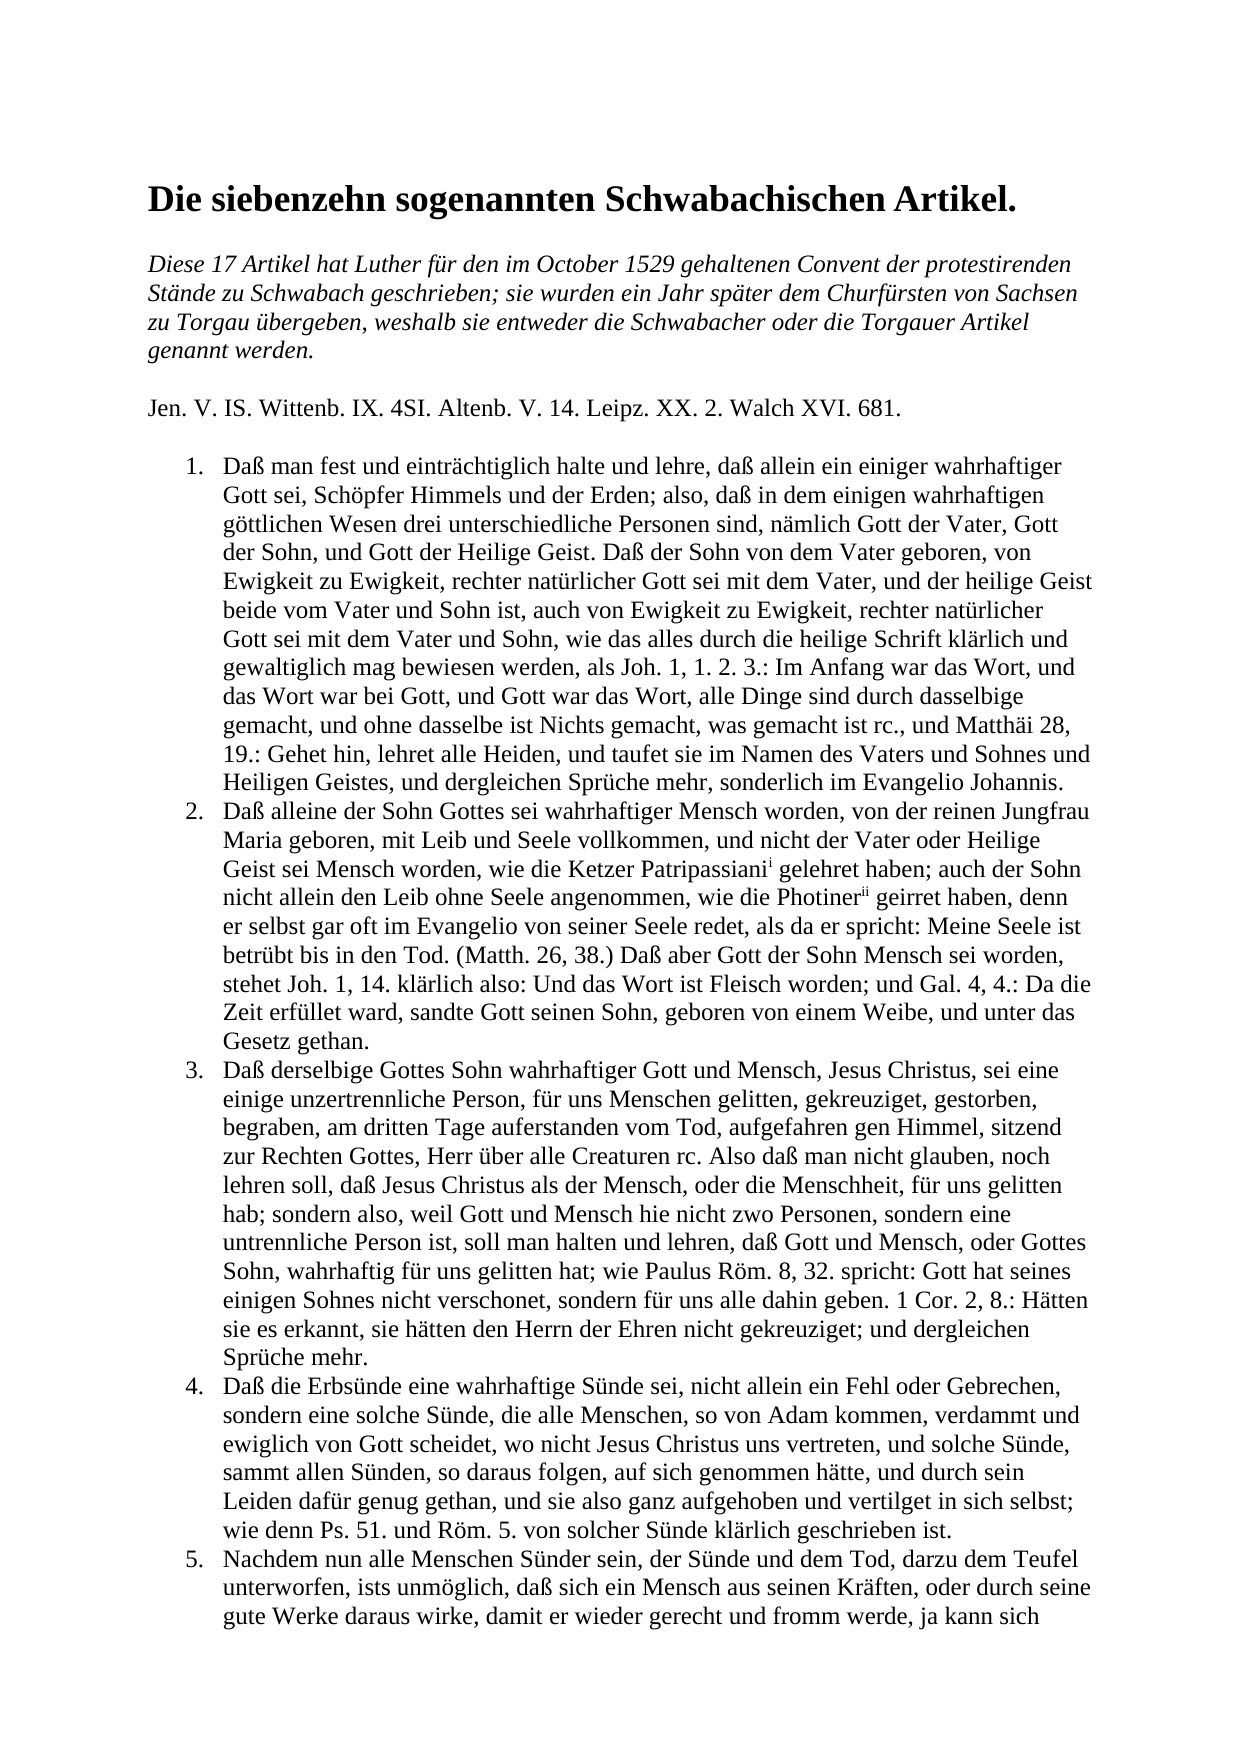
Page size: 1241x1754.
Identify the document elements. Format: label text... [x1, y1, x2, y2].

list Daß man fest und einträchtiglich halte und lehre, daß allein ein einiger wahrhaftiger Gott sei, Schöpfer Himmels und der Erden; also, daß in dem einigen wahrhaftigen göttlichen Wesen drei unterschiedliche Personen sind, nämlich Gott der Vater, Gott der Sohn, und Gott der Heilige Geist. Daß der Sohn von dem Vater geboren, von Ewigkeit zu Ewigkeit, rechter natürlicher Gott sei mit dem Vater, und der heilige Geist beide vom Vater und Sohn ist, auch von Ewigkeit zu Ewigkeit, rechter natürlicher Gott sei mit dem Vater und Sohn, wie das alles durch die heilige Schrift klärlich und gewaltiglich mag bewiesen werden, als Joh. 1, 1. 2. 3.: Im Anfang war das Wort, und das Wort war bei Gott, und Gott war das Wort, alle Dinge sind durch dasselbige gemacht, und ohne dasselbe ist Nichts gemacht, was gemacht ist rc., und Matthäi 28, 19.: Gehet hin, lehret alle Heiden, und taufet sie im Namen des Vaters und Sohnes und Heiligen Geistes, und dergleichen Sprüche mehr, sonderlich im Evangelio Johannis. [185, 451, 1093, 796]
list Daß derselbige Gottes Sohn wahrhaftiger Gott und Mensch, Jesus Christus, sei eine einige unzertrennliche Person, für uns Menschen gelitten, gekreuziget, gestorben, begraben, am dritten Tage auferstanden vom Tod, aufgefahren gen Himmel, sitzend zur Rechten Gottes, Herr über alle Creaturen rc. Also daß man nicht glauben, noch lehren soll, daß Jesus Christus als der Mensch, oder die Menschheit, für uns gelitten hab; sondern also, weil Gott und Mensch hie nicht zwo Personen, sondern eine untrennliche Person ist, soll man halten und lehren, daß Gott und Mensch, oder Gottes Sohn, wahrhaftig für uns gelitten hat; wie Paulus Röm. 8, 32. spricht: Gott hat seines einigen Sohnes nicht verschonet, sondern für uns alle dahin geben. 1 Cor. 2, 8.: Hätten sie es erkannt, sie hätten den Herrn der Ehren nicht gekreuziget; und dergleichen Sprüche mehr. [185, 1113, 1093, 1429]
text Diese 17 Artikel hat Luther für den im October 1529 gehaltenen Convent der protestirenden Stände zu Schwabach geschrieben; sie wurden ein Jahr später dem Churfürsten von Sachsen zu Torgau übergeben, weshalb sie entweder die Schwabacher oder die Torgauer Artikel genannt werden. [148, 249, 1093, 364]
subtitle Die siebenzehn sogenannten Schwabachischen Artikel. [148, 177, 1093, 220]
text Jen. V. IS. Wittenb. IX. 4SI. Altenb. V. 14. Leipz. XX. 2. Walch XVI. 681. [148, 393, 1093, 422]
list Daß die Erbsünde eine wahrhaftige Sünde sei, nicht allein ein Fehl oder Gebrechen, sondern eine solche Sünde, die alle Menschen, so von Adam kommen, verdammt und ewiglich von Gott scheidet, wo nicht Jesus Christus uns vertreten, und solche Sünde, sammt allen Sünden, so daraus folgen, auf sich genommen hätte, und durch sein Leiden dafür genug gethan, und sie also ganz aufgehoben und vertilget in sich selbst; wie denn Ps. 51. und Röm. 5. von solcher Sünde klärlich geschrieben ist. [185, 1459, 1093, 1631]
list Daß alleine der Sohn Gottes sei wahrhaftiger Mensch worden, von der reinen Jungfrau Maria geboren, mit Leib und Seele vollkommen, und nicht der Vater oder Heilige Geist sei Mensch worden, wie die Ketzer Patripassiani gelehret haben; auch der Sohn nicht allein den Leib ohne Seele angenommen, wie die Photiner geirret haben, denn er selbst gar oft im Evangelio von seiner Seele redet, als da er spricht: Meine Seele ist betrübt bis in den Tod. (Matth. 26, 38.) Daß aber Gott der Sohn Mensch sei worden, stehet Joh. 1, 14. klärlich also: Und das Wort ist Fleisch worden; und Gal. 4, 4.: Da die Zeit erfüllet ward, sandte Gott seinen Sohn, geboren von einem Weibe, und unter das Gesetz gethan. [185, 825, 1093, 1084]
